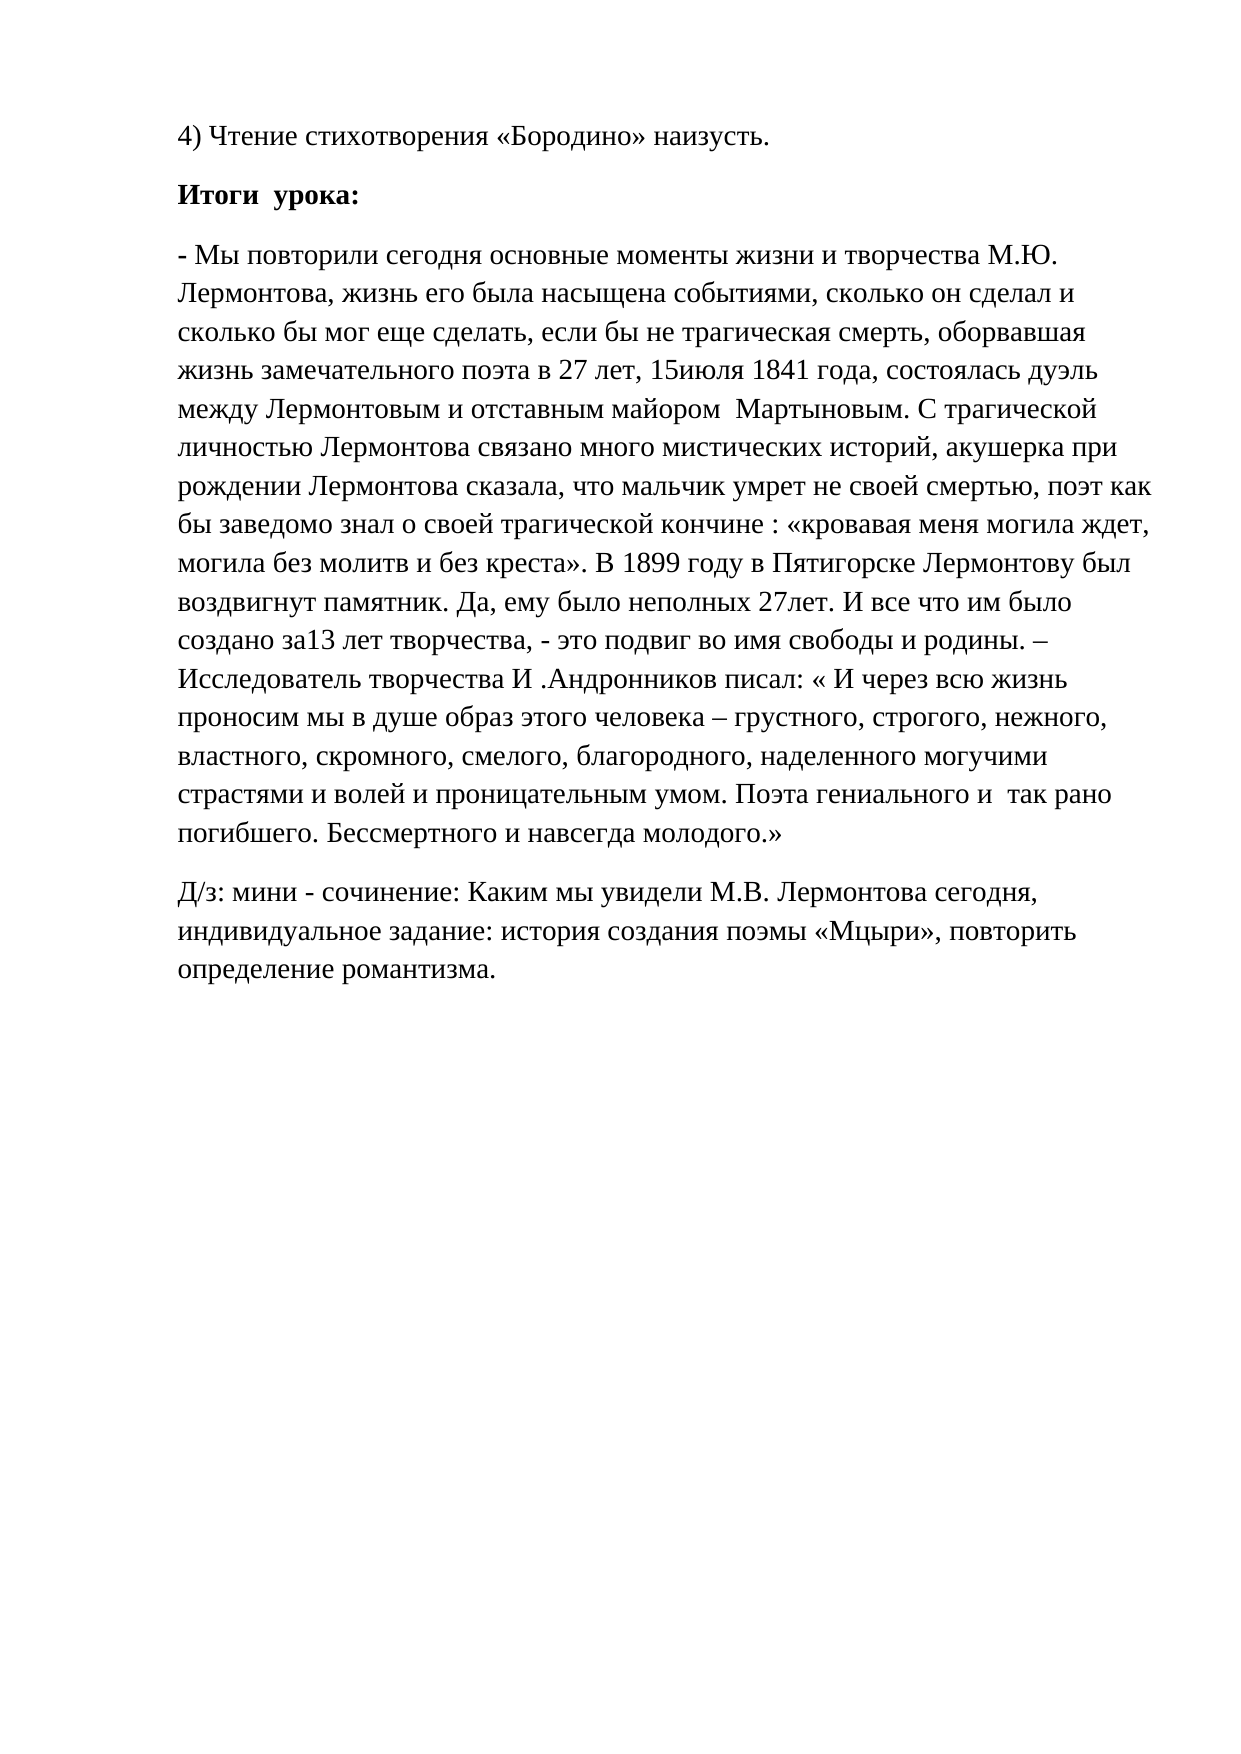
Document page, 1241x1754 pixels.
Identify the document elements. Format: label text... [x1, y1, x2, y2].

text - Мы повторили сегодня основные моменты жизни и творчества М.Ю. Лермонтова, жизнь его была насыщена событиями, сколько он сделал и сколько бы мог еще сделать, если бы не трагическая смерть, оборвавшая жизнь замечательного поэта в 27 лет, 15июля 1841 года, состоялась дуэль между Лермонтовым и отставным майором Мартыновым. С трагической личностью Лермонтова связано много мистических историй, акушерка при рождении Лермонтова сказала, что мальчик умрет не своей смертью, поэт как бы заведомо знал о своей трагической кончине : «кровавая меня могила ждет, могила без молитв и без креста». В 1899 году в Пятигорске Лермонтову был воздвигнут памятник. Да, ему было неполных 27лет. И все что им было создано за13 лет творчества, - это подвиг во имя свободы и родины. – Исследователь творчества И .Андронников писал: « И через всю жизнь проносим мы в душе образ этого человека – грустного, строгого, нежного, властного, скромного, смелого, благородного, наделенного могучими страстями и волей и проницательным умом. Поэта гениального и так рано погибшего. Бессмертного и навсегда молодого.» [177, 237, 1152, 848]
text Д/з: мини - сочинение: Каким мы увидели М.В. Лермонтова сегодня, индивидуальное задание: история создания поэмы «Мцыри», повторить определение романтизма. [177, 874, 1152, 985]
text 4) Чтение стихотворения «Бородино» наизусть. [177, 118, 1152, 152]
text Итоги урока: [177, 177, 1152, 211]
